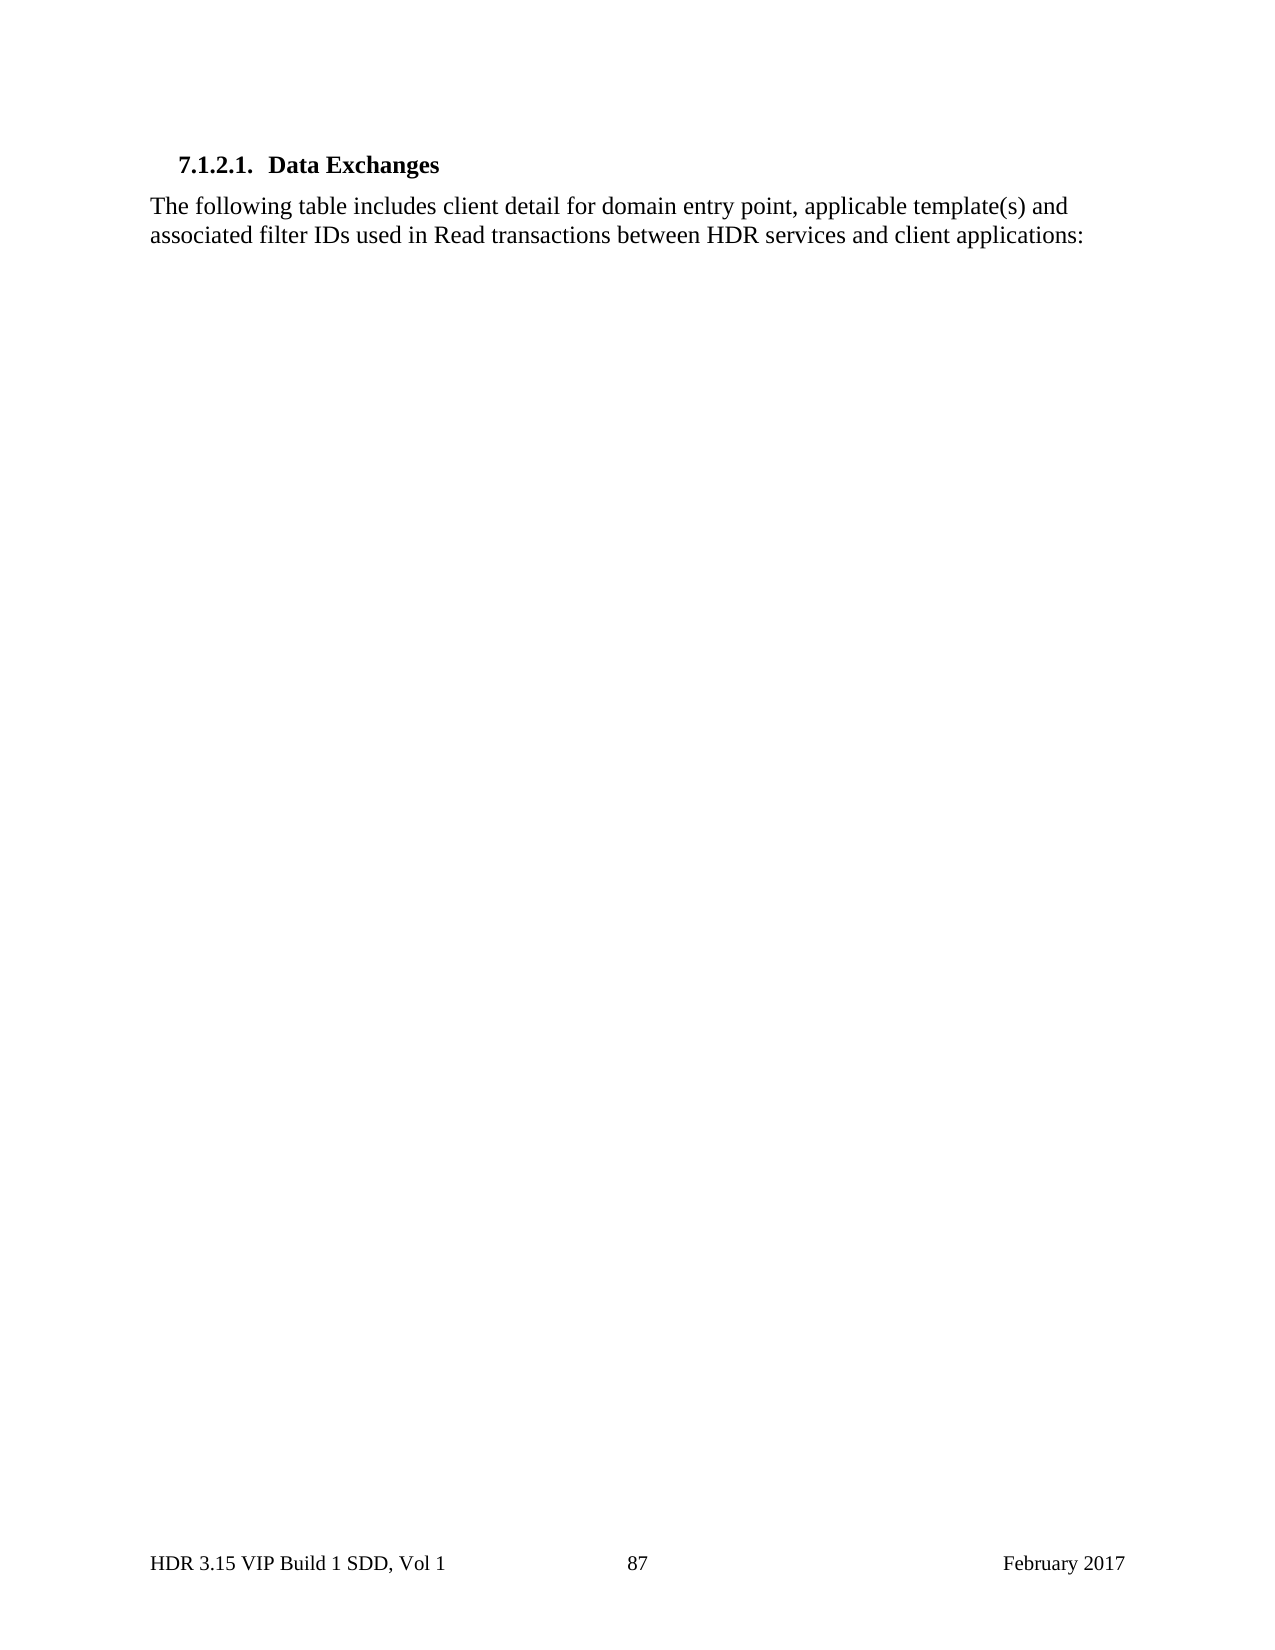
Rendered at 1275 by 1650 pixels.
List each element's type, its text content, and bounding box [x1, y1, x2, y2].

text The following table includes client detail for domain entry point, applicable template(s) and associated filter IDs used in Read transactions between HDR services and client applications: [150, 191, 1125, 249]
subtitle Data Exchanges [178, 150, 1125, 179]
